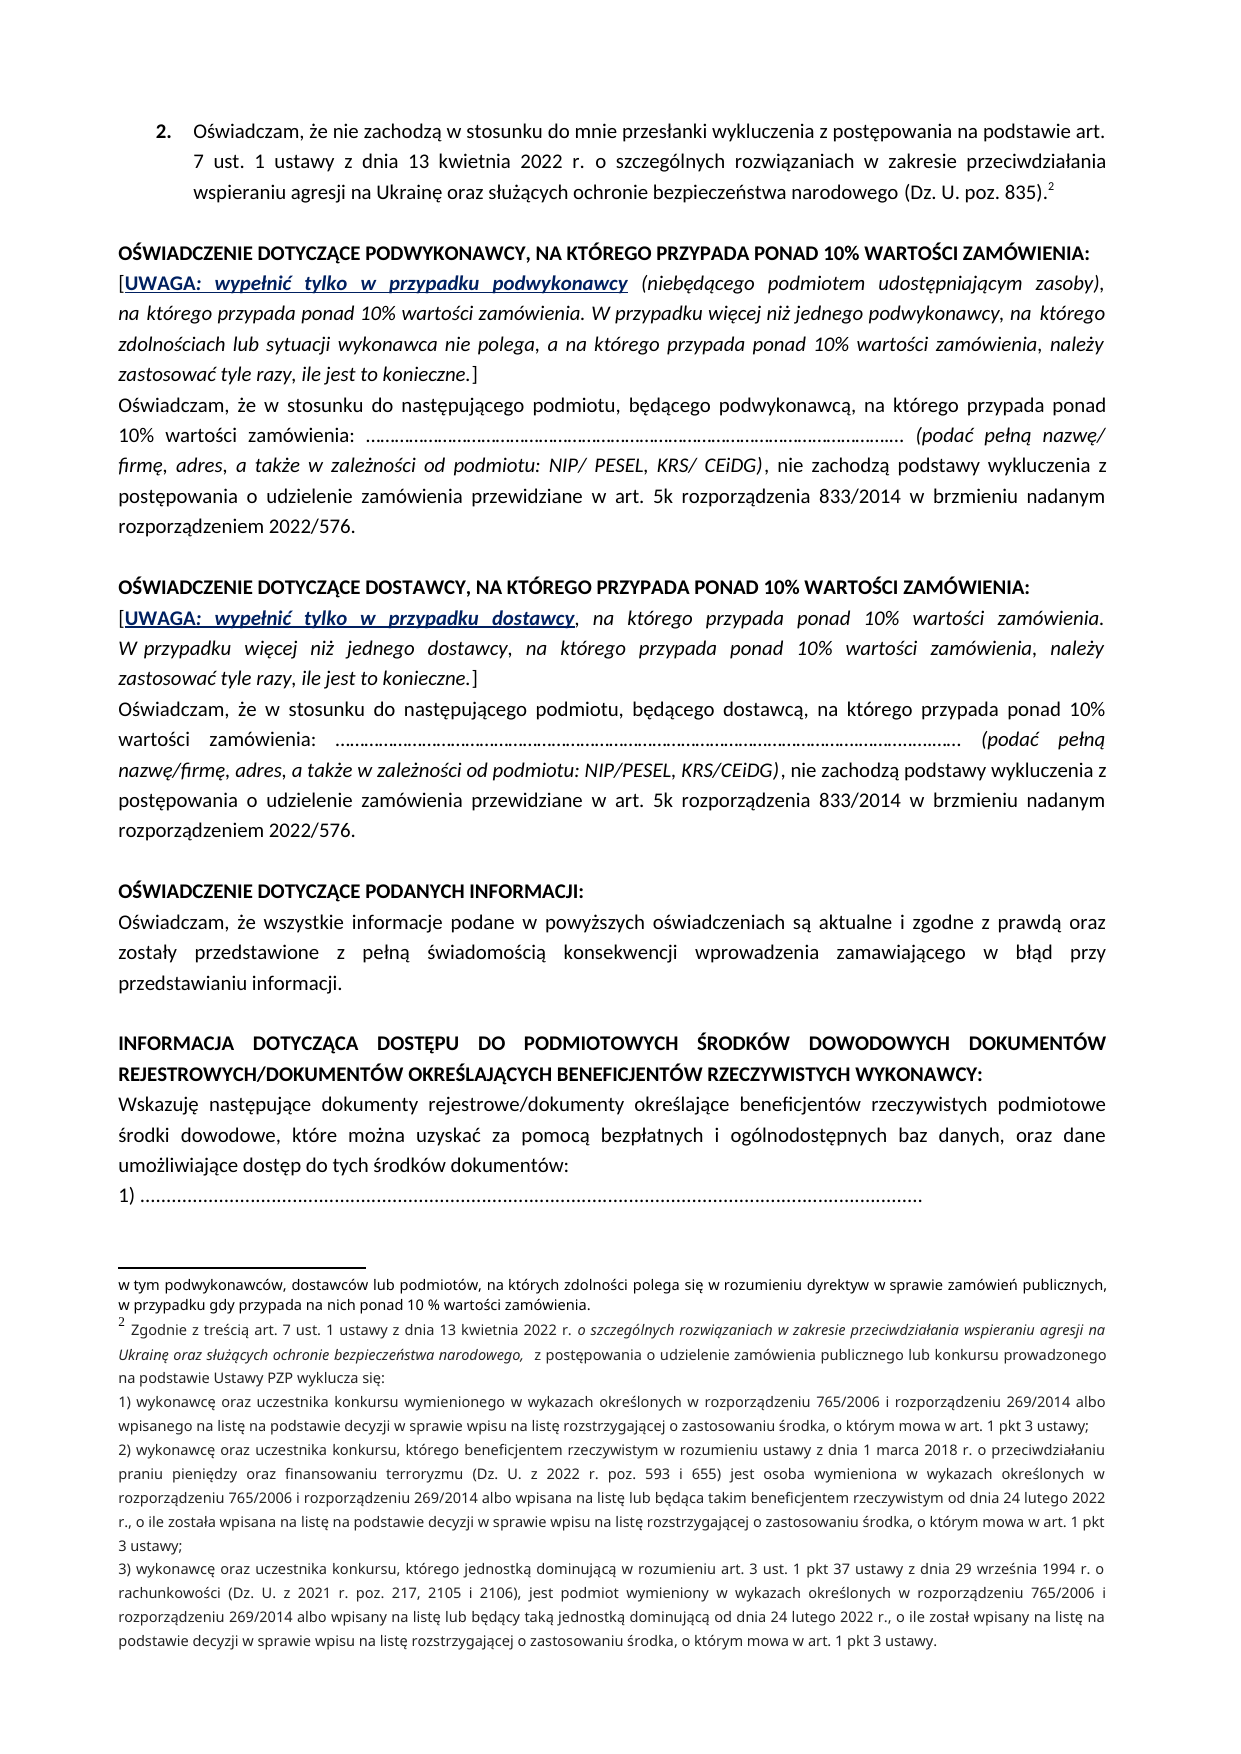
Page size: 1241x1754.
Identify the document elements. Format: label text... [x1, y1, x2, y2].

text Wskazuję następujące dokumenty rejestrowe/dokumenty określające beneficjentów rzeczywistych podmiotowe środki dowodowe, które można uzyskać za pomocą bezpłatnych i ogólnodostępnych baz danych, oraz dane umożliwiające dostęp do tych środków dokumentów: [118, 1091, 1107, 1178]
text 1) ..................................................................................................................................................... [118, 1183, 1107, 1208]
text INFORMACJA DOTYCZĄCA DOSTĘPU DO PODMIOTOWYCH ŚRODKÓW DOWODOWYCH DOKUMENTÓW REJESTROWYCH/DOKUMENTÓW OKREŚLAJĄCYCH BENEFICJENTÓW RZECZYWISTYCH WYKONAWCY: [118, 1031, 1107, 1086]
text OŚWIADCZENIE DOTYCZĄCE DOSTAWCY, NA KTÓREGO PRZYPADA PONAD 10% WARTOŚCI ZAMÓWIENIA: [118, 574, 1107, 600]
text [UWAGA: wypełnić tylko w przypadku dostawcy, na którego przypada ponad 10% wartości zamówienia. W przypadku więcej niż jednego dostawcy, na którego przypada ponad 10% wartości zamówienia, należy zastosować tyle razy, ile jest to konieczne.] [118, 605, 1107, 691]
text Oświadczam, że w stosunku do następującego podmiotu, będącego dostawcą, na którego przypada ponad 10% wartości zamówienia: ……………………………………………………………………………………………….………..….…… (podać pełną nazwę/firmę, adres, a także w zależności od podmiotu: NIP/PESEL, KRS/CEiDG), nie zachodzą podstawy wykluczenia z postępowania o udzielenie zamówienia przewidziane w art. 5k rozporządzenia 833/2014 w brzmieniu nadanym rozporządzeniem 2022/576. [118, 696, 1107, 843]
list Oświadczam, że nie zachodzą w stosunku do mnie przesłanki wykluczenia z postępowania na podstawie art. 7 ust. 1 ustawy z dnia 13 kwietnia 2022 r. o szczególnych rozwiązaniach w zakresie przeciwdziałania wspieraniu agresji na Ukrainę oraz służących ochronie bezpieczeństwa narodowego (Dz. U. poz. 835). [156, 118, 1107, 204]
text Oświadczam, że w stosunku do następującego podmiotu, będącego podwykonawcą, na którego przypada ponad 10% wartości zamówienia: ……………………………………………………………………………………………….… (podać pełną nazwę/ firmę, adres, a także w zależności od podmiotu: NIP/ PESEL, KRS/ CEiDG), nie zachodzą podstawy wykluczenia z postępowania o udzielenie zamówienia przewidziane w art. 5k rozporządzenia 833/2014 w brzmieniu nadanym rozporządzeniem 2022/576. [118, 392, 1107, 539]
text OŚWIADCZENIE DOTYCZĄCE PODANYCH INFORMACJI: [118, 878, 1107, 904]
text [UWAGA: wypełnić tylko w przypadku podwykonawcy (niebędącego podmiotem udostępniającym zasoby), na którego przypada ponad 10% wartości zamówienia. W przypadku więcej niż jednego podwykonawcy, na którego zdolnościach lub sytuacji wykonawca nie polega, a na którego przypada ponad 10% wartości zamówienia, należy zastosować tyle razy, ile jest to konieczne.] [118, 270, 1107, 387]
text OŚWIADCZENIE DOTYCZĄCE PODWYKONAWCY, NA KTÓREGO PRZYPADA PONAD 10% WARTOŚCI ZAMÓWIENIA: [118, 240, 1107, 265]
text Oświadczam, że wszystkie informacje podane w powyższych oświadczeniach są aktualne i zgodne z prawdą oraz zostały przedstawione z pełną świadomością konsekwencji wprowadzenia zamawiającego w błąd przy przedstawianiu informacji. [118, 909, 1107, 995]
